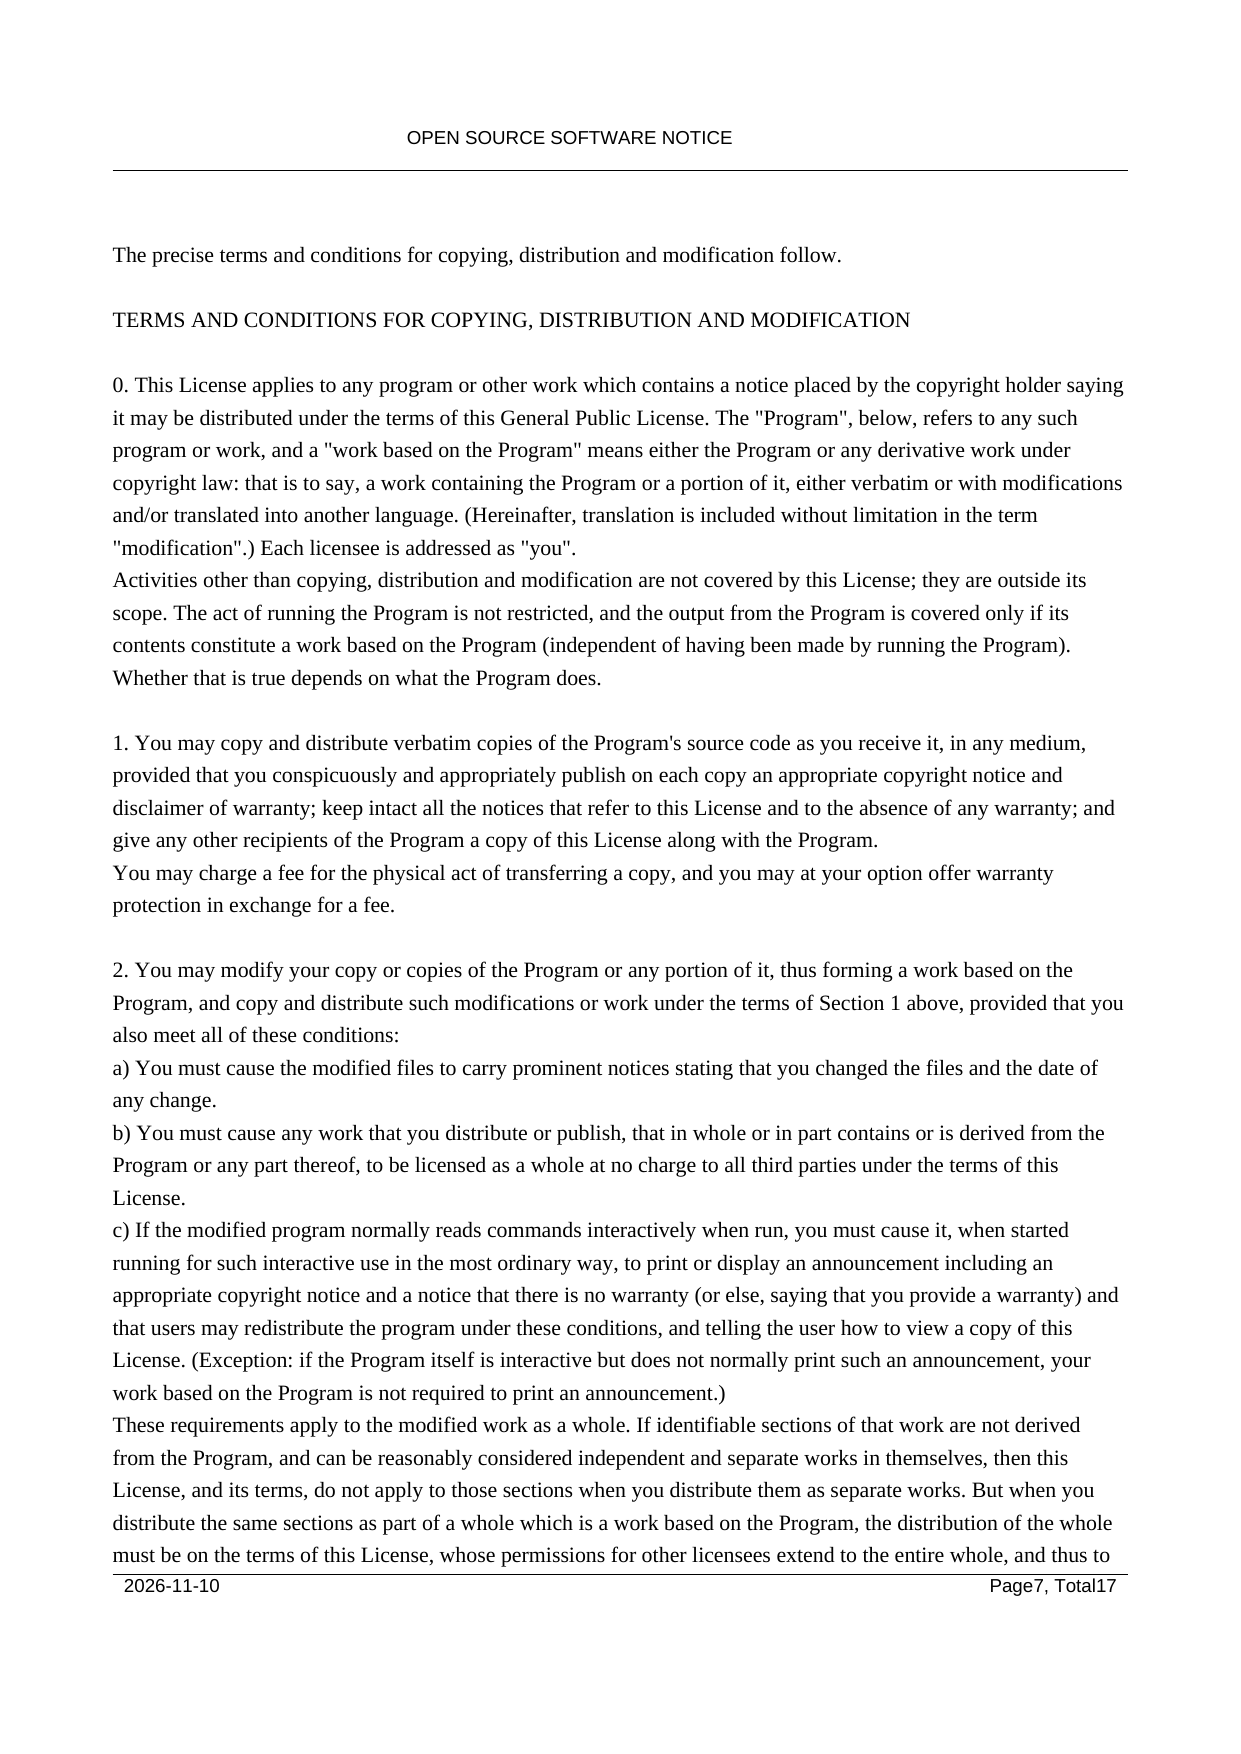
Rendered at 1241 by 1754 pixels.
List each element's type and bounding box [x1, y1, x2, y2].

text [112, 206, 1128, 1571]
